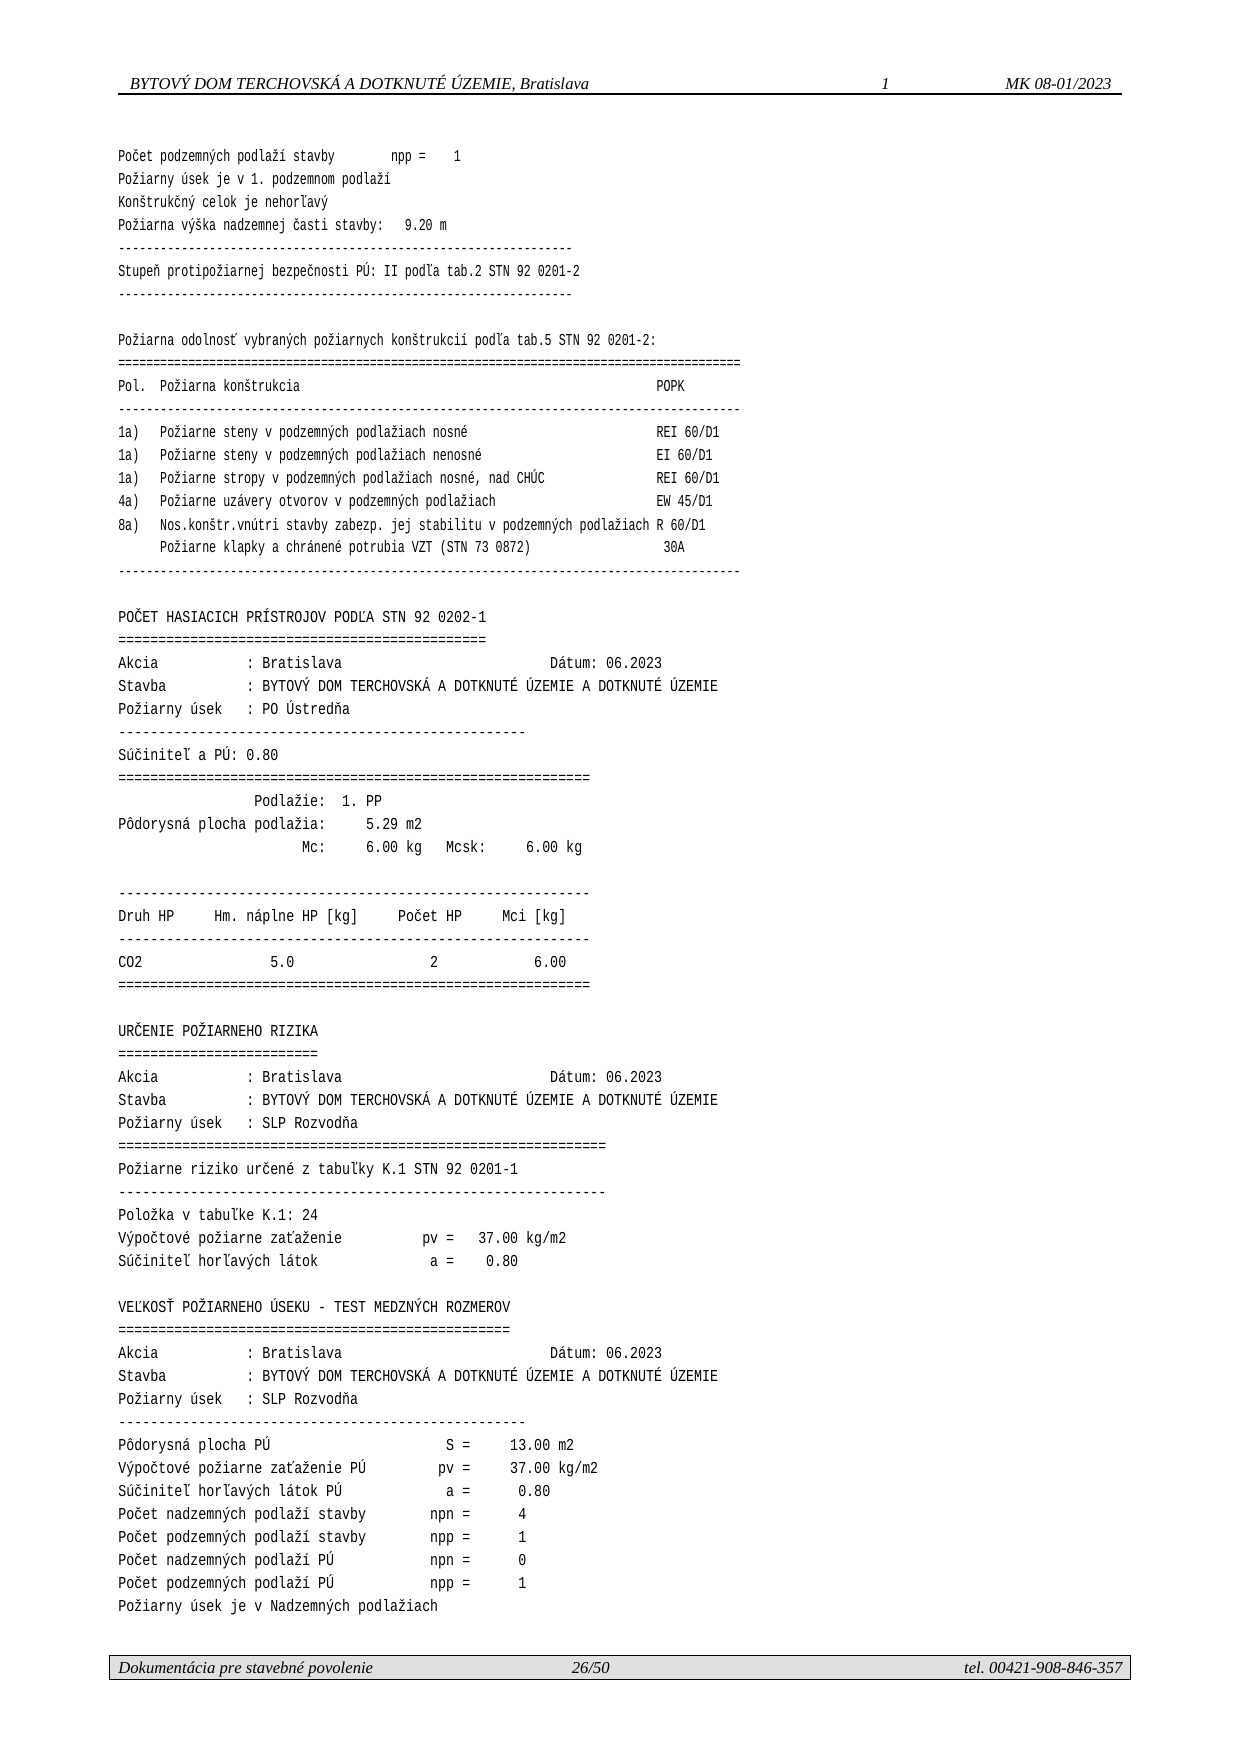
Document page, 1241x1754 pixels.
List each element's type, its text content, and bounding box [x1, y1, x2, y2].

text ----------------------------------------------------------- [118, 930, 1122, 949]
text --------------------------------------------------- [118, 1414, 1122, 1433]
text Stavba : BYTOVÝ DOM TERCHOVSKÁ A DOTKNUTÉ ÚZEMIE A DOTKNUTÉ ÚZEMIE [118, 1368, 1122, 1387]
text Počet nadzemných podlaží PÚ npn = 0 [118, 1552, 1122, 1571]
text Požiarna odolnosť vybraných požiarnych konštrukcií podľa tab.5 STN 92 0201-2: [118, 332, 1122, 351]
text ================================================= [118, 1322, 1122, 1341]
text Stupeň protipožiarnej bezpečnosti PÚ: II podľa tab.2 STN 92 0201-2 [118, 263, 1122, 282]
text Požiarna výška nadzemnej časti stavby: 9.20 m [118, 217, 1122, 236]
text Pôdorysná plocha podlažia: 5.29 m2 [118, 815, 1122, 834]
text Súčiniteľ horľavých látok PÚ a = 0.80 [118, 1483, 1122, 1502]
text Požiarny úsek je v 1. podzemnom podlaží [118, 171, 1122, 189]
text Počet podzemných podlaží stavby npp = 1 [118, 1529, 1122, 1548]
text Požiarne riziko určené z tabuľky K.1 STN 92 0201-1 [118, 1161, 1122, 1179]
text POČET HASIACICH PRÍSTROJOV PODĽA STN 92 0202-1 [118, 608, 1122, 627]
text ----------------------------------------------------------------- [118, 286, 1122, 305]
text Požiarne klapky a chránené potrubia VZT (STN 73 0872) 30A [118, 539, 1122, 558]
text Druh HP Hm. náplne HP [kg] Počet HP Mci [kg] [118, 907, 1122, 926]
text ========================= [118, 1046, 1122, 1064]
text 1a) Požiarne steny v podzemných podlažiach nosné REI 60/D1 [118, 424, 1122, 443]
text Položka v tabuľke K.1: 24 [118, 1207, 1122, 1226]
text 1a) Požiarne steny v podzemných podlažiach nenosné EI 60/D1 [118, 447, 1122, 466]
text ========================================================================================= [118, 355, 1122, 374]
text Požiarny úsek je v Nadzemných podlažiach [118, 1598, 1122, 1617]
text Súčiniteľ horľavých látok a = 0.80 [118, 1253, 1122, 1272]
text 4a) Požiarne uzávery otvorov v podzemných podlažiach EW 45/D1 [118, 493, 1122, 512]
text ----------------------------------------------------------------------------------------- [118, 562, 1122, 581]
text ============================================================= [118, 1138, 1122, 1156]
text Akcia : Bratislava Dátum: 06.2023 [118, 1068, 1122, 1087]
text Súčiniteľ a PÚ: 0.80 [118, 746, 1122, 765]
text Počet podzemných podlaží PÚ npp = 1 [118, 1575, 1122, 1594]
text Výpočtové požiarne zaťaženie pv = 37.00 kg/m2 [118, 1230, 1122, 1248]
text Počet podzemných podlaží stavby npp = 1 [118, 148, 1122, 167]
text Výpočtové požiarne zaťaženie PÚ pv = 37.00 kg/m2 [118, 1460, 1122, 1479]
text =========================================================== [118, 769, 1122, 788]
text ------------------------------------------------------------- [118, 1184, 1122, 1202]
text Požiarny úsek : PO Ústredňa [118, 700, 1122, 719]
text Pol. Požiarna konštrukcia POPK [118, 378, 1122, 397]
text VEĽKOSŤ POŽIARNEHO ÚSEKU - TEST MEDZNÝCH ROZMEROV [118, 1299, 1122, 1318]
text 1a) Požiarne stropy v podzemných podlažiach nosné, nad CHÚC REI 60/D1 [118, 470, 1122, 489]
text ----------------------------------------------------------- [118, 884, 1122, 903]
text ============================================== [118, 631, 1122, 650]
text =========================================================== [118, 976, 1122, 995]
text Požiarny úsek : SLP Rozvodňa [118, 1114, 1122, 1133]
text Podlažie: 1. PP [118, 792, 1122, 811]
text Požiarny úsek : SLP Rozvodňa [118, 1391, 1122, 1410]
text Mc: 6.00 kg Mcsk: 6.00 kg [118, 838, 1122, 857]
text Akcia : Bratislava Dátum: 06.2023 [118, 1345, 1122, 1364]
text Pôdorysná plocha PÚ S = 13.00 m2 [118, 1437, 1122, 1456]
text ----------------------------------------------------------------------------------------- [118, 401, 1122, 420]
text Stavba : BYTOVÝ DOM TERCHOVSKÁ A DOTKNUTÉ ÚZEMIE A DOTKNUTÉ ÚZEMIE [118, 1092, 1122, 1110]
text Akcia : Bratislava Dátum: 06.2023 [118, 654, 1122, 673]
text Stavba : BYTOVÝ DOM TERCHOVSKÁ A DOTKNUTÉ ÚZEMIE A DOTKNUTÉ ÚZEMIE [118, 677, 1122, 696]
text 8a) Nos.konštr.vnútri stavby zabezp. jej stabilitu v podzemných podlažiach R 60/D1 [118, 516, 1122, 535]
text CO2 5.0 2 6.00 [118, 953, 1122, 972]
text Počet nadzemných podlaží stavby npn = 4 [118, 1506, 1122, 1525]
text ----------------------------------------------------------------- [118, 240, 1122, 259]
text Konštrukčný celok je nehorľavý [118, 194, 1122, 213]
text URČENIE POŽIARNEHO RIZIKA [118, 1022, 1122, 1041]
text --------------------------------------------------- [118, 723, 1122, 742]
